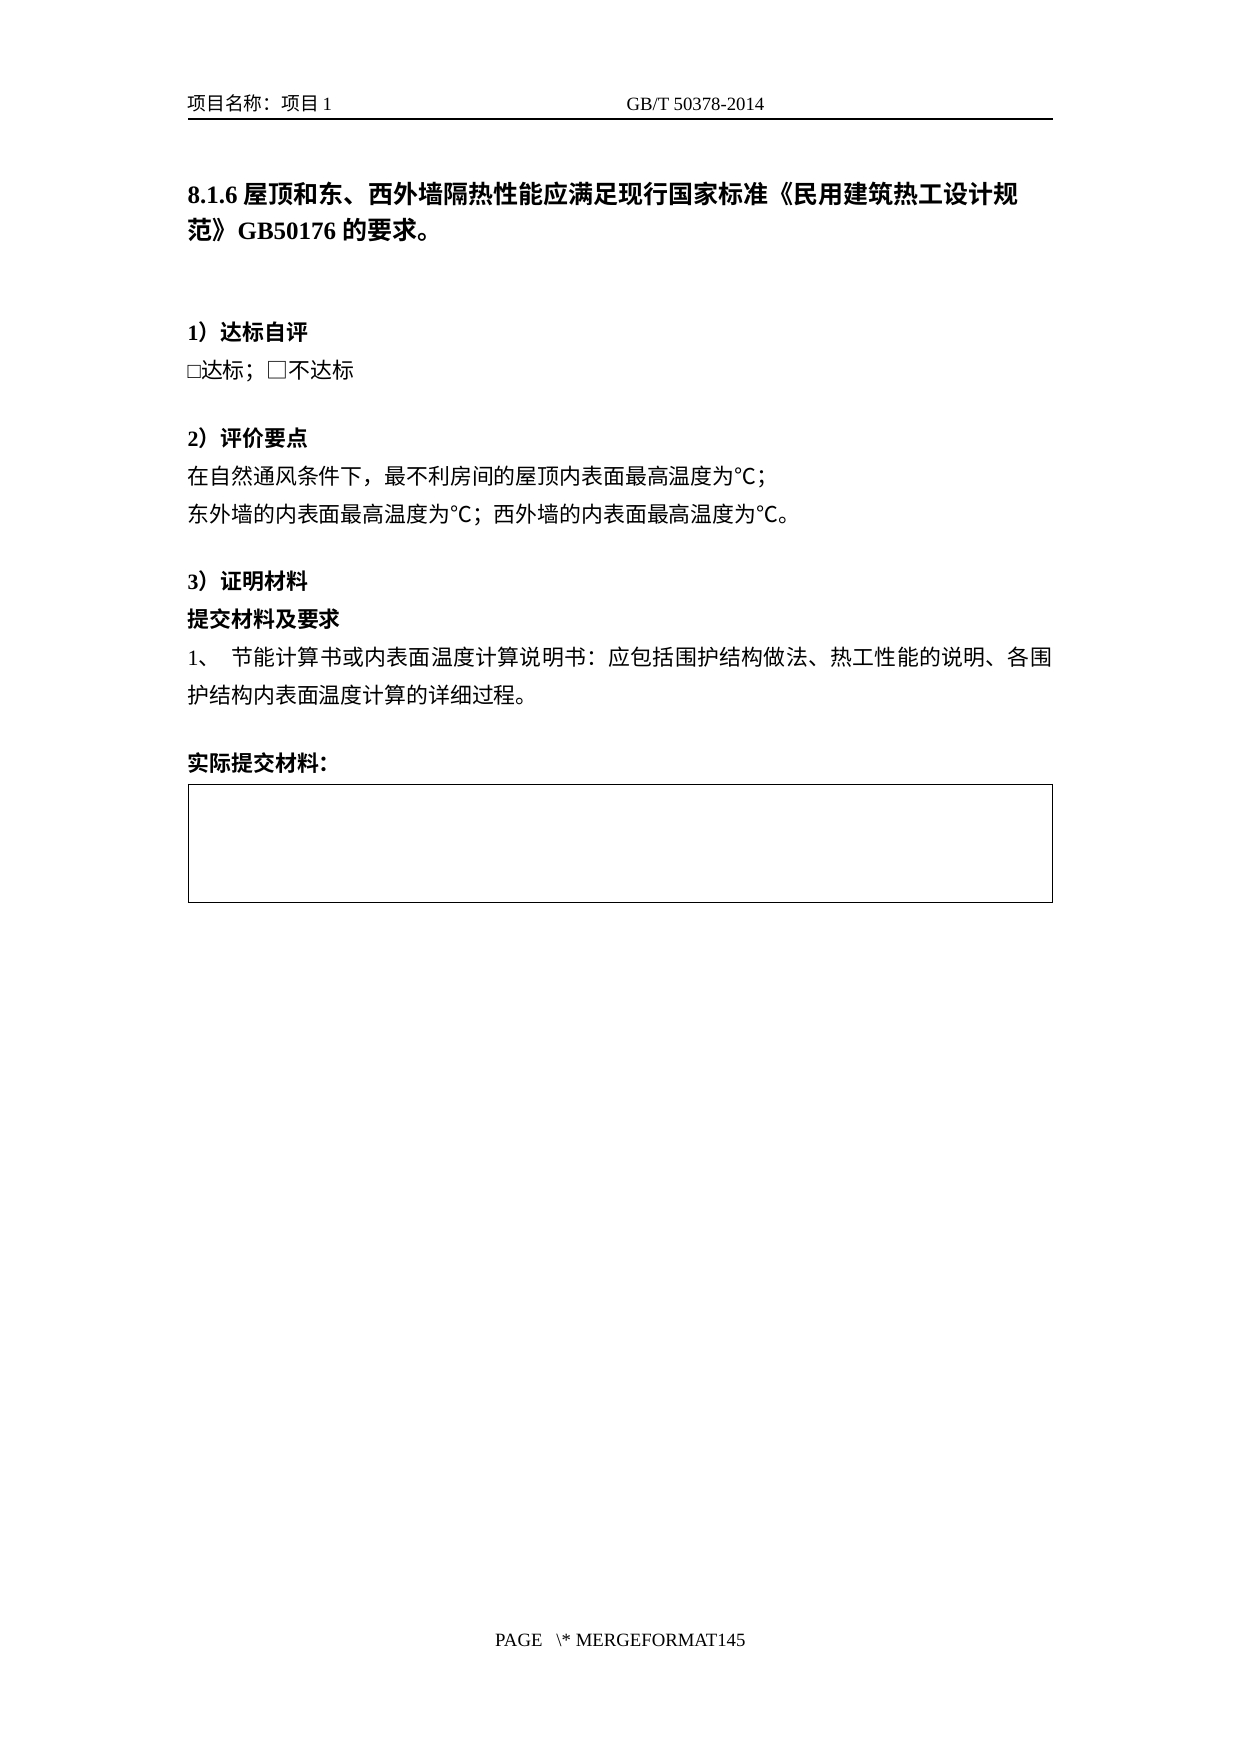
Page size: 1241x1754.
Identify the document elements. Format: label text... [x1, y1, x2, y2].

text 在自然通风条件下，最不利房间的屋顶内表面最高温度为℃； [187, 459, 1053, 491]
text 实际提交材料： [187, 746, 1053, 777]
text □达标；□不达标 [187, 353, 1053, 385]
subtitle 8.1.6 屋顶和东、西外墙隔热性能应满足现行国家标准《民用建筑热工设计规范》GB50176 的要求。 [187, 174, 1053, 247]
text 1）达标自评 [187, 315, 1053, 347]
text 2）评价要点 [187, 421, 1053, 453]
text 东外墙的内表面最高温度为℃；西外墙的内表面最高温度为℃。 [187, 497, 1053, 559]
text 3）证明材料 [187, 564, 1053, 596]
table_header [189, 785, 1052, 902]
text 提交材料及要求 [187, 602, 1053, 633]
list 节能计算书或内表面温度计算说明书：应包括围护结构做法、热工性能的说明、各围护结构内表面温度计算的详细过程。 [187, 640, 1053, 709]
